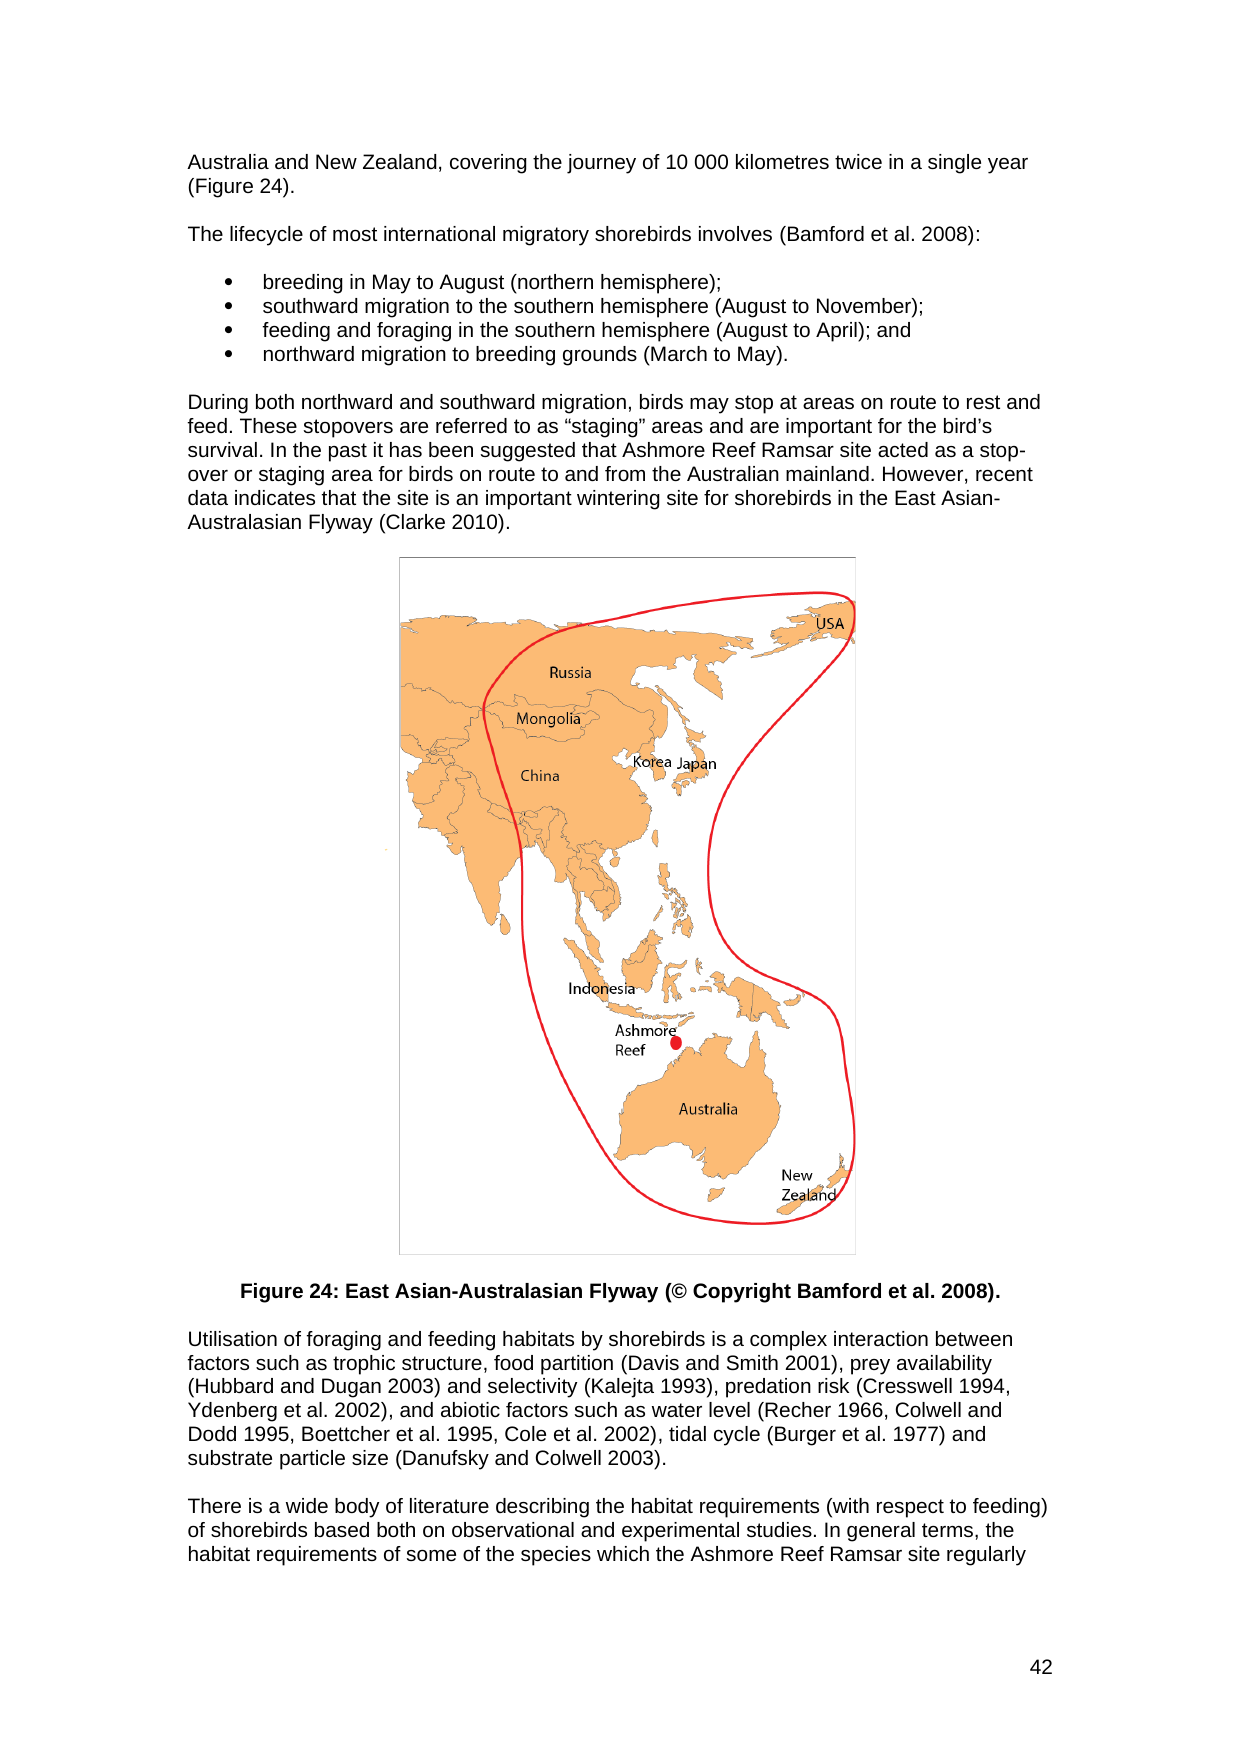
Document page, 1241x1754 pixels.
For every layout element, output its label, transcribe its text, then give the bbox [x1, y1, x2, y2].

list southward migration to the southern hemisphere (August to November); [225, 294, 1053, 318]
text Figure 24: East Asian-Australasian Flyway (© Copyright Bamford et al. 2008). [187, 1278, 1053, 1302]
list northward migration to breeding grounds (March to May). [225, 342, 1053, 366]
text Utilisation of foraging and feeding habitats by shorebirds is a complex interaction between factors such as trophic structure, food partition (Davis and Smith 2001), prey availability (Hubbard and Dugan 2003) and selectivity (Kalejta 1993), predation risk (Cresswell 1994, Ydenberg et al. 2002), and abiotic factors such as water level (Recher 1966, Colwell and Dodd 1995, Boettcher et al. 1995, Cole et al. 2002), tidal cycle (Burger et al. 1977) and substrate particle size (Danufsky and Colwell 2003). [187, 1326, 1053, 1470]
list breeding in May to August (northern hemisphere); [225, 270, 1053, 294]
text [187, 150, 1053, 198]
picture [384, 557, 856, 1255]
text The lifecycle of most international migratory shorebirds involves (Bamford et al. 2008): [187, 222, 1053, 246]
list feeding and foraging in the southern hemisphere (August to April); and [225, 318, 1053, 342]
text During both northward and southward migration, birds may stop at areas on route to rest and feed. These stopovers are referred to as “staging” areas and are important for the bird’s survival. In the past it has been suggested that Ashmore Reef Ramsar site acted as a stop-over or staging area for birds on route to and from the Australian mainland. However, recent data indicates that the site is an important wintering site for shorebirds in the East Asian-Australasian Flyway (Clarke 2010). [187, 390, 1053, 534]
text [187, 1494, 1053, 1566]
